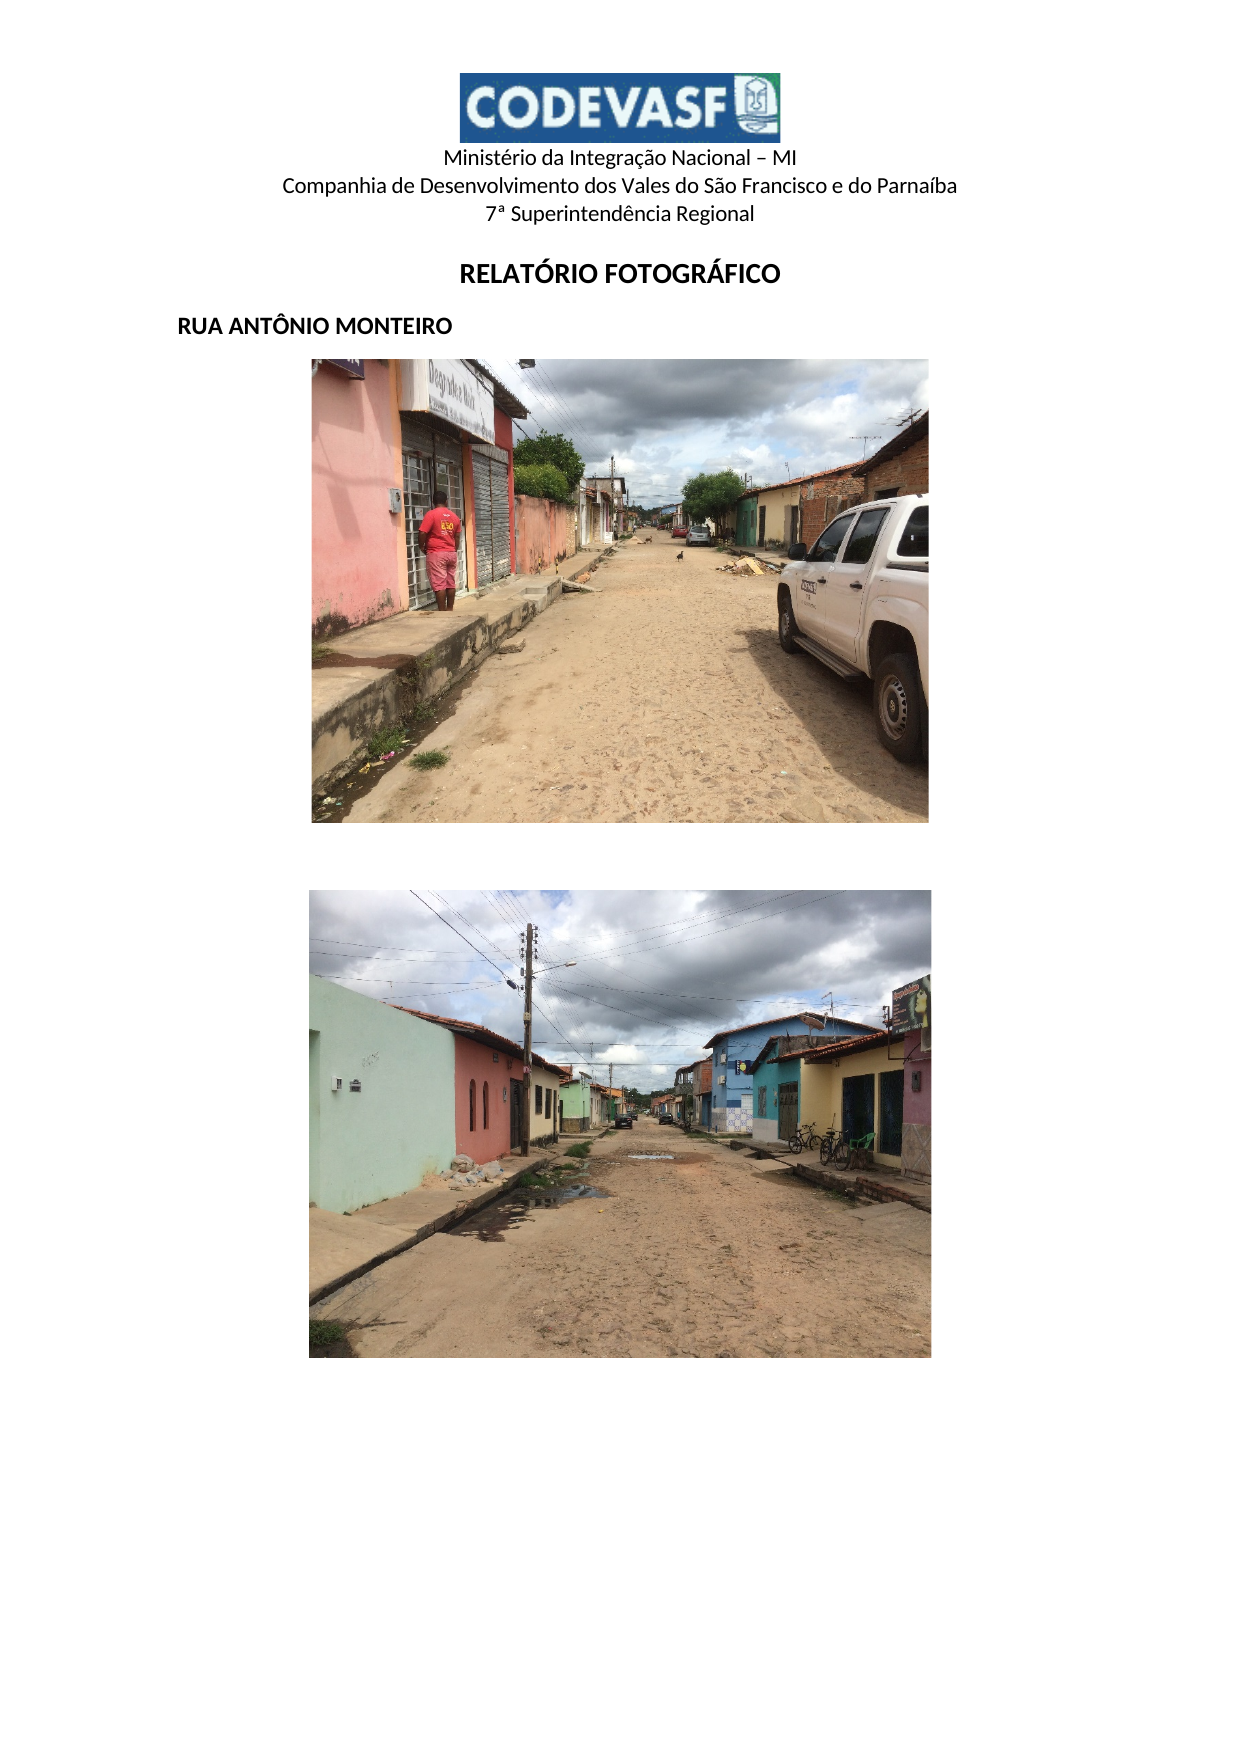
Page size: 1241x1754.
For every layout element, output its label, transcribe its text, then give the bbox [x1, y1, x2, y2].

text RELATÓRIO FOTOGRÁFICO [177, 255, 1063, 291]
picture [459, 73, 781, 143]
picture [311, 359, 929, 823]
picture [309, 890, 932, 1358]
text RUA ANTÔNIO MONTEIRO [177, 310, 1063, 341]
